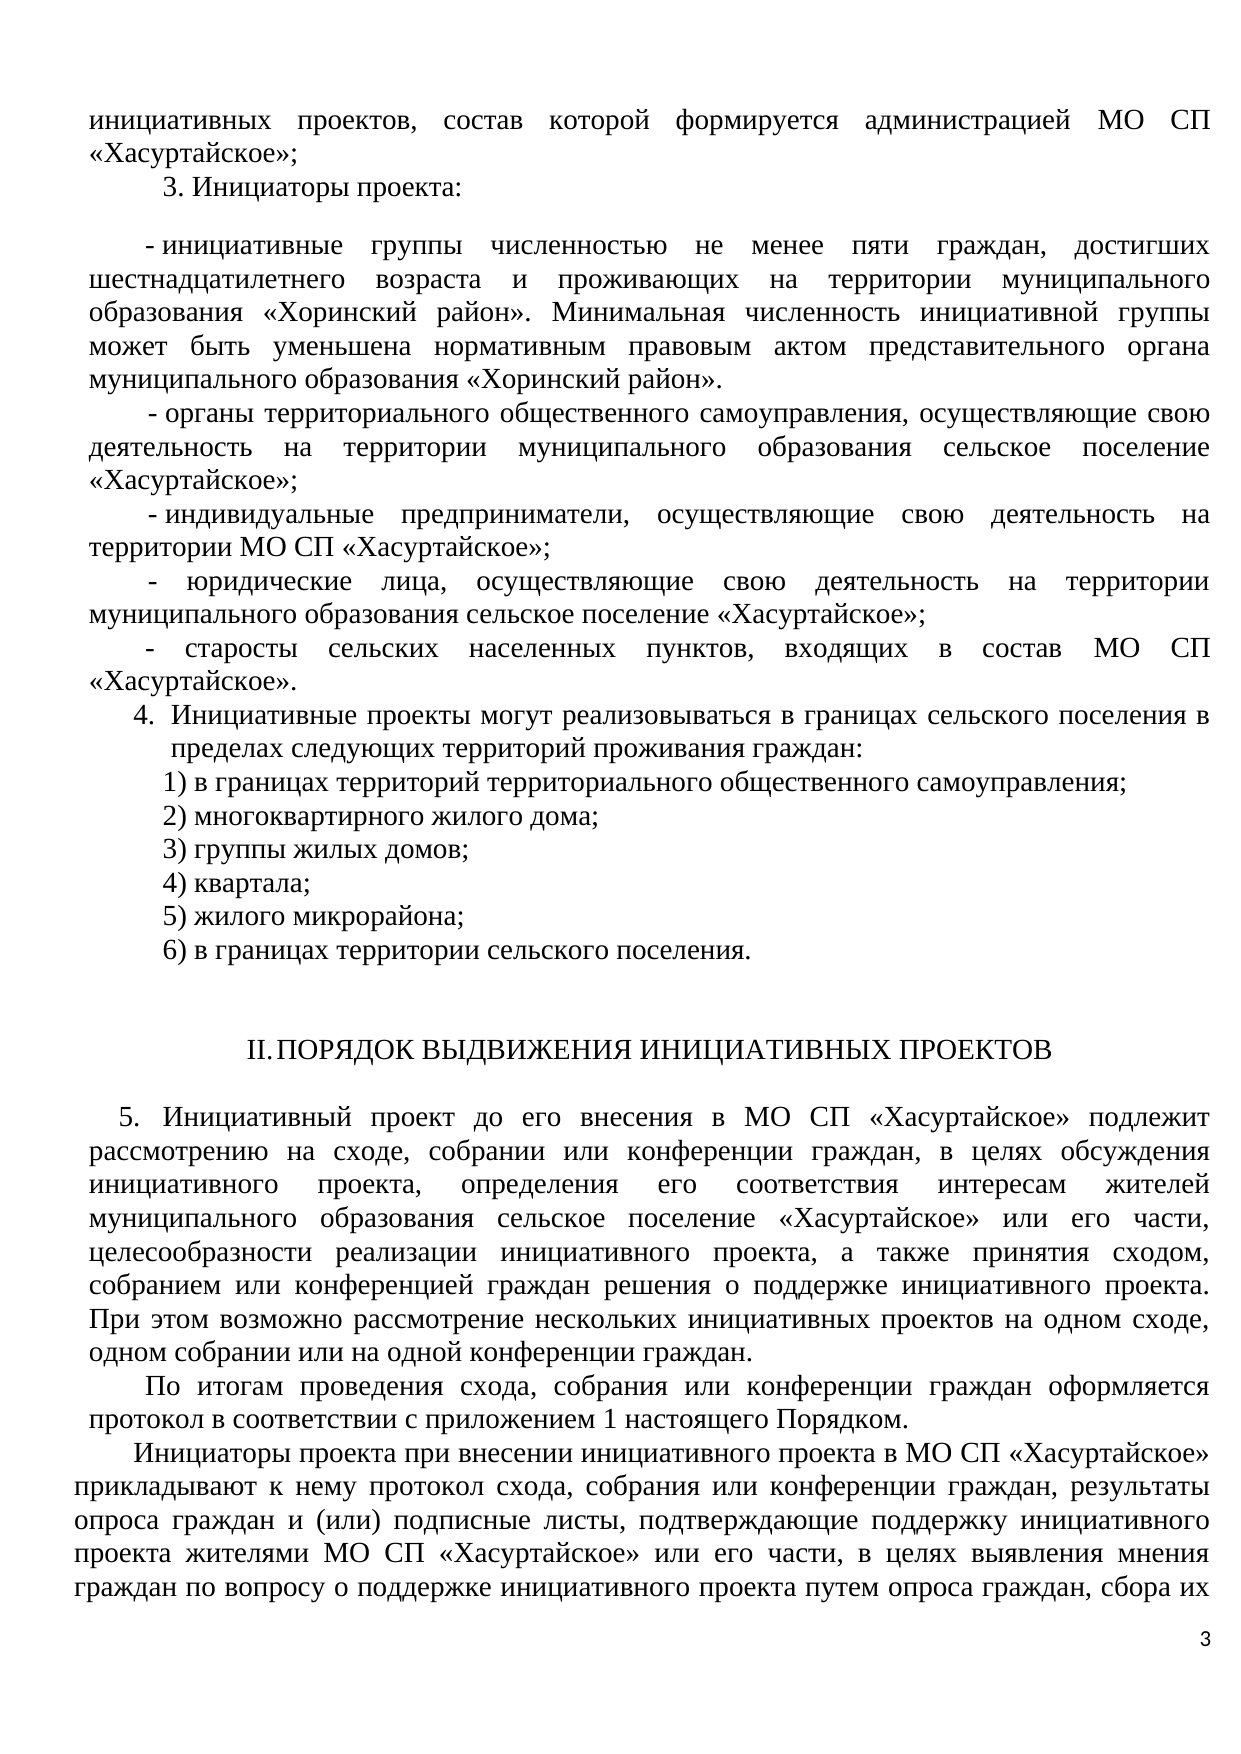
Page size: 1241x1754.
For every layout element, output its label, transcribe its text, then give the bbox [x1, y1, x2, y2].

text 5) жилого микрорайона; [162, 898, 1211, 932]
text 1) в границах территорий территориального общественного самоуправления; [89, 764, 1211, 798]
text 2) многоквартирного жилого дома; [162, 798, 1211, 831]
text - юридические лица, осуществляющие свою деятельность на территории муниципального образования сельское поселение «Хасуртайское»; [89, 563, 1211, 630]
text - индивидуальные предприниматели, осуществляющие свою деятельность на территории МО СП «Хасуртайское»; [89, 496, 1211, 563]
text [74, 1435, 1211, 1603]
text - органы территориального общественного самоуправления, осуществляющие свою деятельность на территории муниципального образования сельское поселение «Хасуртайское»; [89, 395, 1211, 496]
text 6) в границах территории сельского поселения. [162, 932, 1211, 965]
text 4) квартала; [162, 865, 1211, 898]
text 3) группы жилых домов; [162, 831, 1211, 865]
text По итогам проведения схода, собрания или конференции граждан оформляется протокол в соответствии с приложением 1 настоящего Порядком. [89, 1368, 1211, 1435]
title ПОРЯДОК ВЫДВИЖЕНИЯ ИНИЦИАТИВНЫХ ПРОЕКТОВ [89, 1032, 1211, 1066]
list Инициативные проекты могут реализовываться в границах сельского поселения в пределах следующих территорий проживания граждан: [133, 697, 1211, 764]
text 3. Инициаторы проекта: [89, 169, 1211, 202]
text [89, 102, 1211, 169]
text - инициативные группы численностью не менее пяти граждан, достигших шестнадцатилетнего возраста и проживающих на территории муниципального образования «Хоринский район». Минимальная численность инициативной группы может быть уменьшена нормативным правовым актом представительного органа муниципального образования «Хоринский район». [89, 227, 1211, 395]
text - старосты сельских населенных пунктов, входящих в состав МО СП «Хасуртайское». [89, 630, 1211, 697]
list Инициативный проект до его внесения в МО СП «Хасуртайское» подлежит рассмотрению на сходе, собрании или конференции граждан, в целях обсуждения инициативного проекта, определения его соответствия интересам жителей муниципального образования сельское поселение «Хасуртайское» или его части, целесообразности реализации инициативного проекта, а также принятия сходом, собранием или конференцией граждан решения о поддержке инициативного проекта. При этом возможно рассмотрение нескольких инициативных проектов на одном сходе, одном собрании или на одной конференции граждан. [89, 1099, 1211, 1368]
